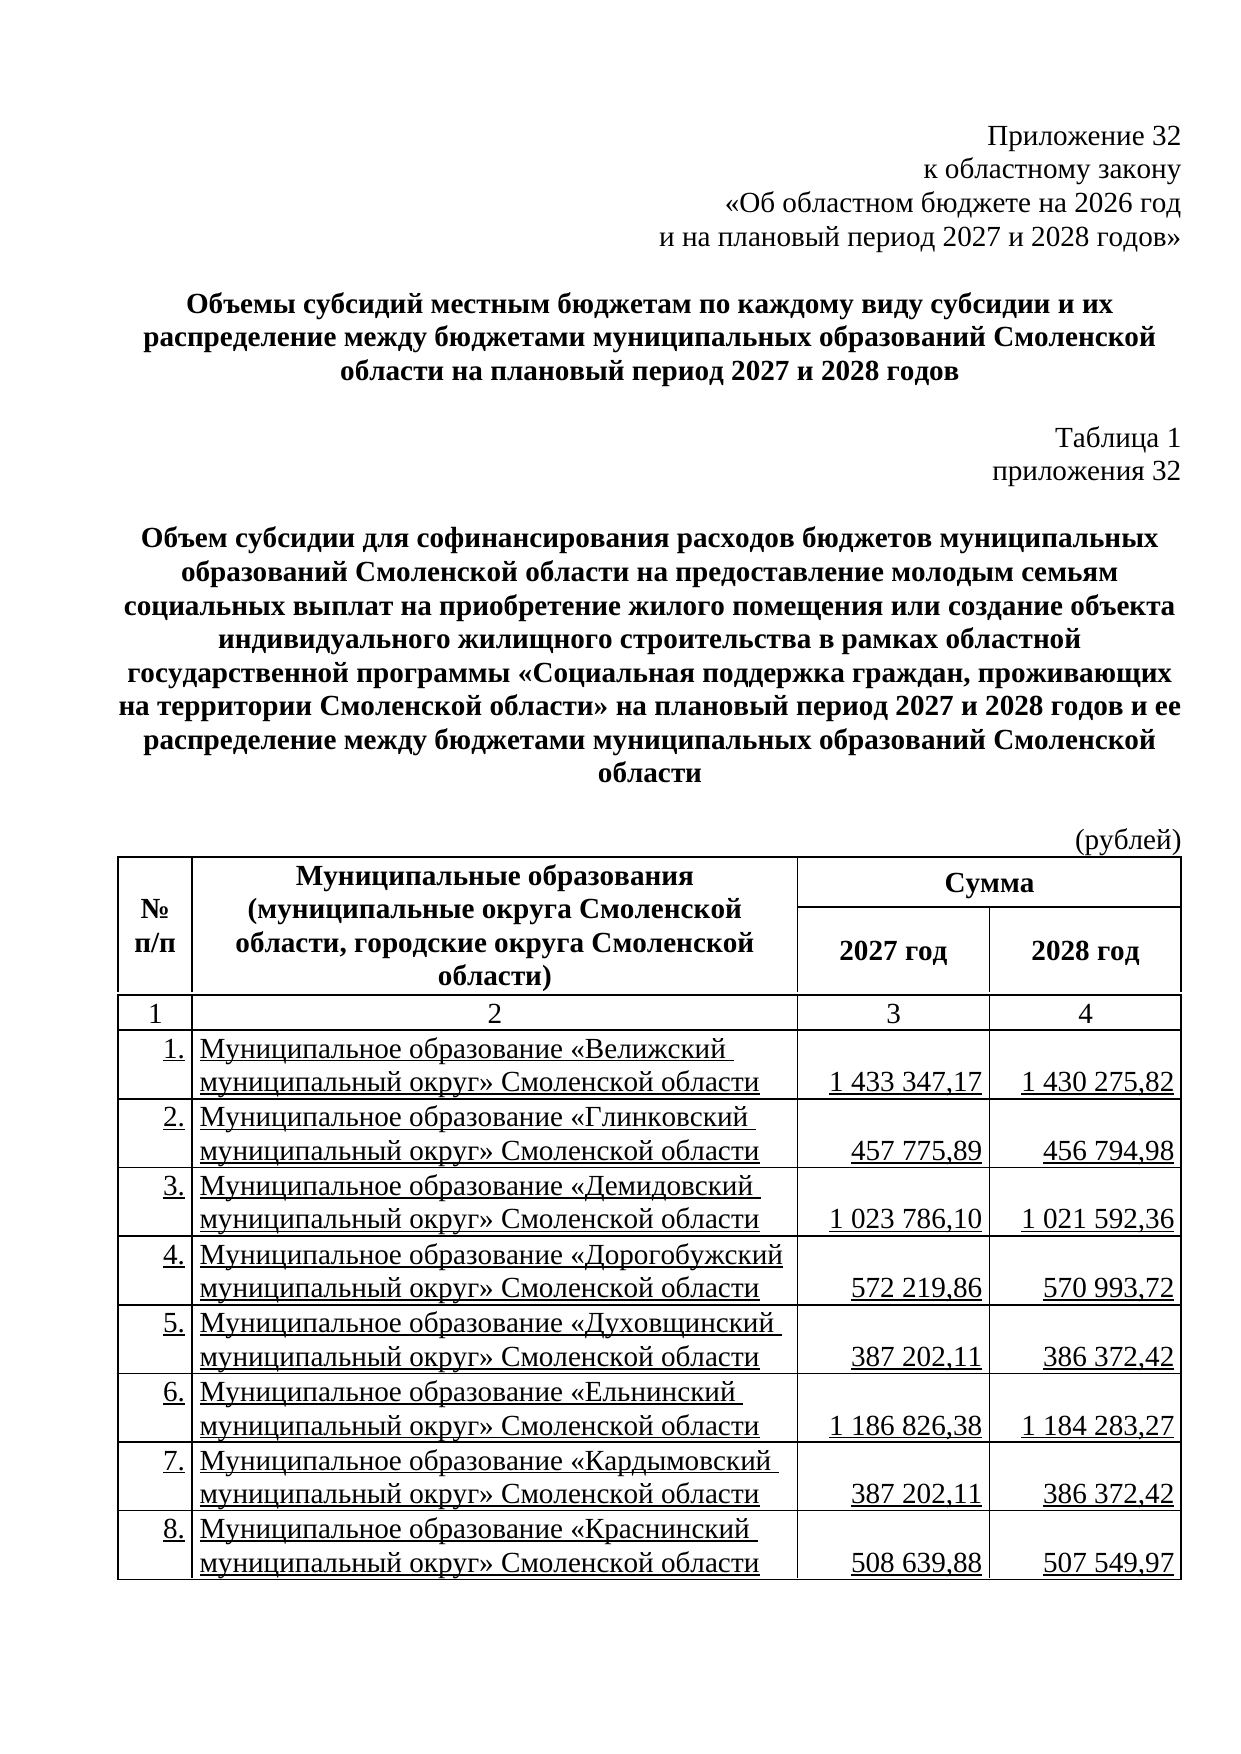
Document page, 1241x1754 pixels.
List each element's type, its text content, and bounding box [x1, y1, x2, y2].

table_cell 386 372,42 [990, 1306, 1180, 1372]
table_cell 572 219,86 [798, 1237, 989, 1304]
text Таблица 1 [118, 420, 1181, 453]
table_cell Муниципальное образование «Духовщинский муниципальный округ» Смоленской области [193, 1306, 797, 1372]
table_cell Муниципальное образование «Краснинский муниципальный округ» Смоленской области [193, 1511, 797, 1578]
table_cell 507 549,97 [990, 1511, 1180, 1578]
table_cell Муниципальное образование «Велижский муниципальный округ» Смоленской области [193, 1031, 797, 1098]
table_cell Муниципальное образование «Дорогобужский муниципальный округ» Смоленской области [193, 1237, 797, 1304]
text Приложение 32 [118, 118, 1181, 152]
table_cell 1. [119, 1031, 191, 1098]
table_cell 1 430 275,82 [990, 1031, 1180, 1098]
table_header 2 [193, 996, 797, 1029]
text приложения 32 [118, 453, 1181, 487]
table_cell Муниципальное образование «Ельнинский муниципальный округ» Смоленской области [193, 1374, 797, 1441]
table_cell 387 202,11 [798, 1443, 989, 1510]
text к областному закону [118, 152, 1181, 185]
table_cell 5. [119, 1306, 191, 1372]
table_cell Муниципальное образование «Глинковский муниципальный округ» Смоленской области [193, 1100, 797, 1167]
text и на плановый период 2027 и 2028 годов» [118, 219, 1181, 252]
table_header 3 [798, 996, 989, 1029]
table_cell 387 202,11 [798, 1306, 989, 1372]
table_cell 456 794,98 [990, 1100, 1180, 1167]
table_header Сумма [798, 858, 1180, 906]
table_header 4 [990, 996, 1180, 1029]
table_cell 508 639,88 [798, 1511, 989, 1578]
table_cell 3. [119, 1168, 191, 1235]
table_cell 457 775,89 [798, 1100, 989, 1167]
table_cell 7. [119, 1443, 191, 1510]
table_cell 1 184 283,27 [990, 1374, 1180, 1441]
table_cell 6. [119, 1374, 191, 1441]
table_cell 386 372,42 [990, 1443, 1180, 1510]
table_cell 2027 год [798, 908, 989, 992]
table_cell 1 433 347,17 [798, 1031, 989, 1098]
table_cell 8. [119, 1511, 191, 1578]
table_cell 4. [119, 1237, 191, 1304]
table_cell 1 186 826,38 [798, 1374, 989, 1441]
text «Об областном бюджете на 2026 год [118, 185, 1181, 219]
table_cell Муниципальное образование «Демидовский муниципальный округ» Смоленской области [193, 1168, 797, 1235]
table_cell 2. [119, 1100, 191, 1167]
table_cell 2028 год [990, 908, 1180, 992]
table_header Муниципальные образования (муниципальные округа Смоленской области, городские округа Смоленской области) [193, 858, 797, 992]
table_cell 1 021 592,36 [990, 1168, 1180, 1235]
table_cell 1 023 786,10 [798, 1168, 989, 1235]
text Объемы субсидий местным бюджетам по каждому виду субсидии и их распределение между бюджетами муниципальных образований Смоленской области на плановый период 2027 и 2028 годов [118, 286, 1181, 386]
table_cell 570 993,72 [990, 1237, 1180, 1304]
table_cell Муниципальное образование «Кардымовский муниципальный округ» Смоленской области [193, 1443, 797, 1510]
table_header 1 [119, 996, 191, 1029]
text (рублей) [118, 822, 1181, 856]
text Объем субсидии для софинансирования расходов бюджетов муниципальных образований Смоленской области на предоставление молодым семьям социальных выплат на приобретение жилого помещения или создание объекта индивидуального жилищного строительства в рамках областной государственной программы «Социальная поддержка граждан, проживающих на территории Смоленской области» на плановый период 2027 и 2028 годов и ее распределение между бюджетами муниципальных образований Смоленской области [118, 521, 1181, 789]
table_header № п/п [119, 858, 191, 992]
